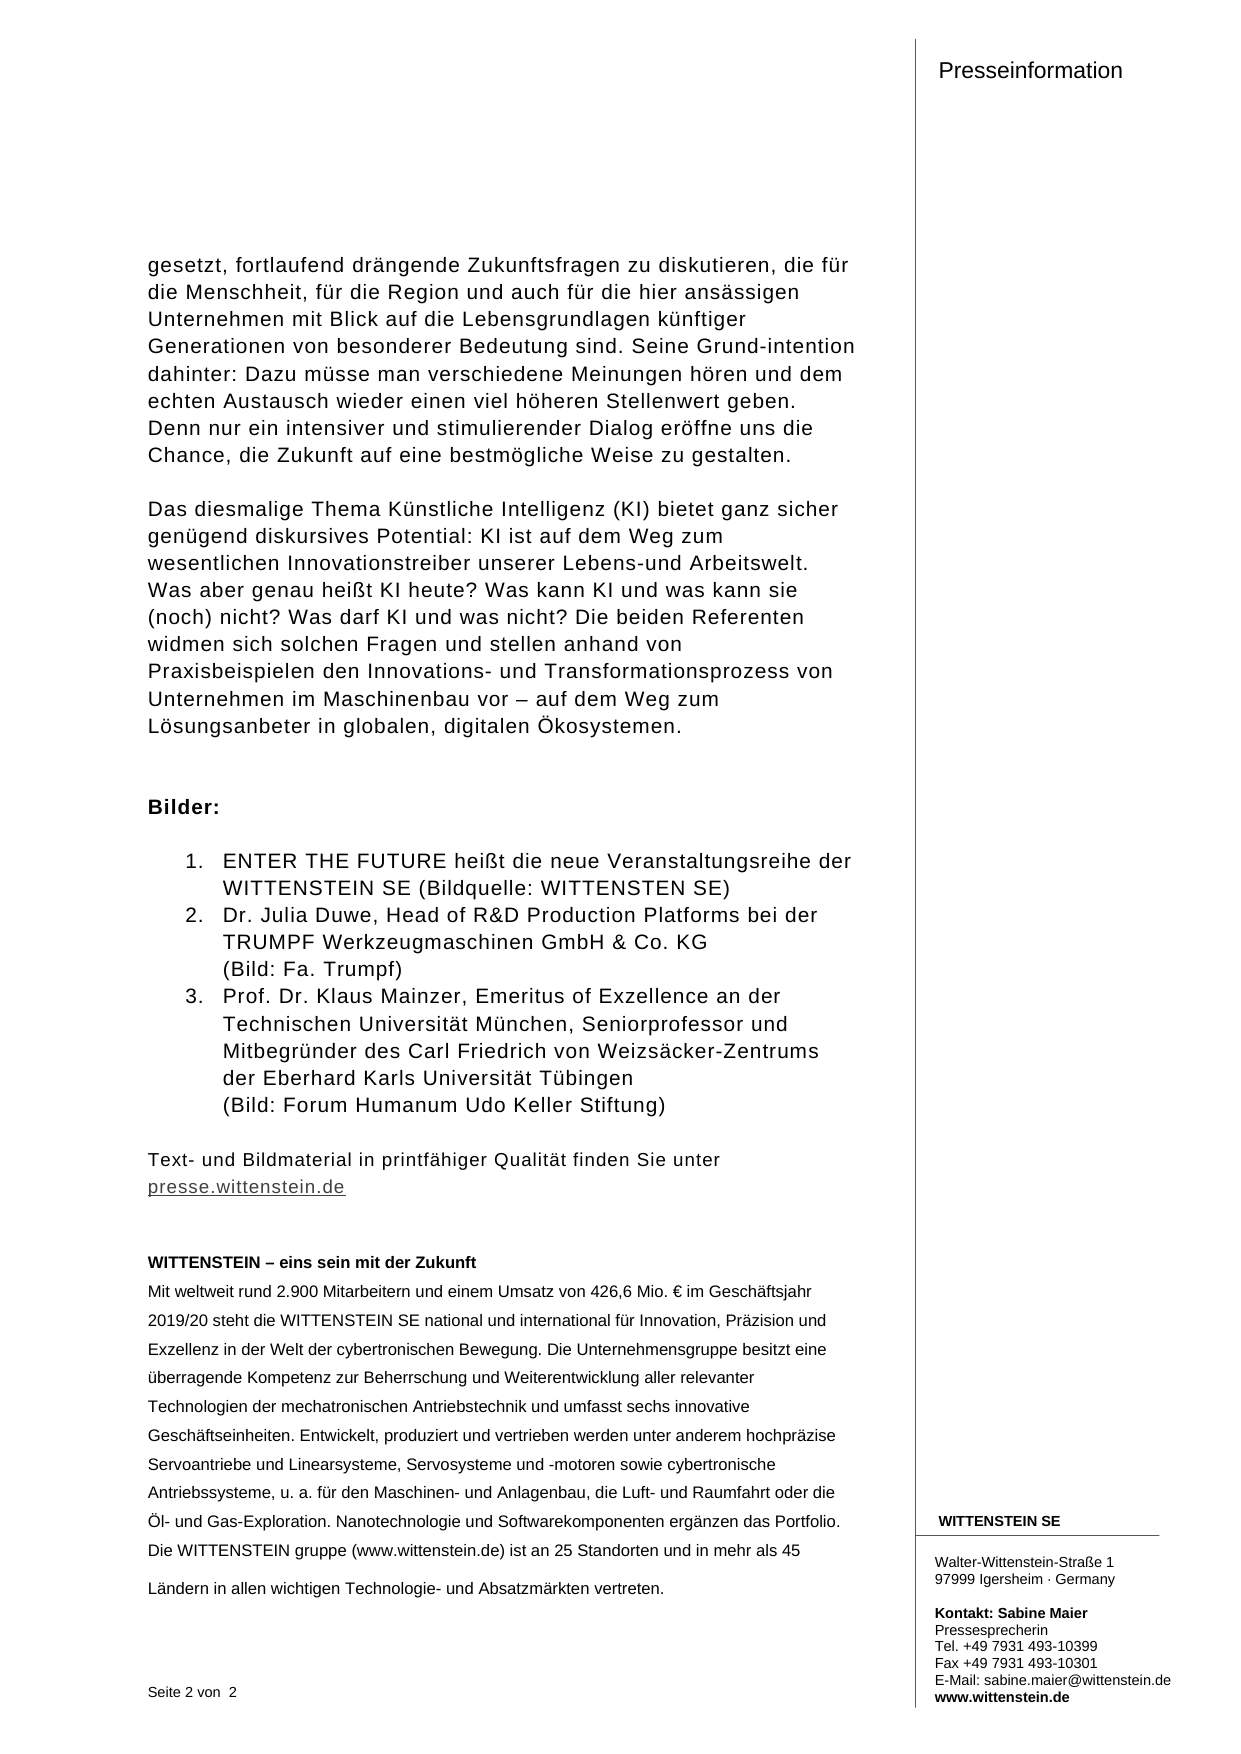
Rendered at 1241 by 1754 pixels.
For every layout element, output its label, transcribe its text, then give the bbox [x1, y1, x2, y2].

list Dr. Julia Duwe, Head of R&D Production Platforms bei der TRUMPF Werkzeugmaschinen GmbH & Co. KG [185, 901, 856, 955]
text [148, 251, 856, 468]
text Text- und Bildmaterial in printfähiger Qualität finden Sie unter presse.wittenstein.de [148, 1145, 856, 1199]
text Bilder: [148, 793, 856, 820]
text Das diesmalige Thema Künstliche Intelligenz (KI) bietet ganz sicher genügend diskursives Potential: KI ist auf dem Weg zum wesentlichen Innovationstreiber unserer Lebens-und Arbeitswelt. Was aber genau heißt KI heute? Was kann KI und was kann sie (noch) nicht? Was darf KI und was nicht? Die beiden Referenten widmen sich solchen Fragen und stellen anhand von Praxisbeispielen den Innovations- und Transformationsprozess von Unternehmen im Maschinenbau vor – auf dem Weg zum Lösungsanbeter in globalen, digitalen Ökosystemen. [148, 495, 856, 738]
list ENTER THE FUTURE heißt die neue Veranstaltungsreihe der WITTENSTEIN SE (Bildquelle: WITTENSTEN SE) [185, 847, 856, 901]
text WITTENSTEIN – eins sein mit der Zukunft [148, 1253, 856, 1272]
text Mit weltweit rund 2.900 Mitarbeitern und einem Umsatz von 426,6 Mio. € im Geschäftsjahr 2019/20 steht die WITTENSTEIN SE national und international für Innovation, Präzision und Exzellenz in der Welt der cybertronischen Bewegung. Die Unternehmensgruppe besitzt eine überragende Kompetenz zur Beherrschung und Weiterentwicklung aller relevanter Technologien der mechatronischen Antriebstechnik und umfasst sechs innovative Geschäftseinheiten. Entwickelt, produziert und vertrieben werden unter anderem hochpräzise Servoantriebe und Linearsysteme, Servosysteme und -motoren sowie cybertronische Antriebssysteme, u. a. für den Maschinen- und Anlagenbau, die Luft- und Raumfahrt oder die Öl- und Gas-Exploration. Nanotechnologie und Softwarekomponenten ergänzen das Portfolio. Die WITTENSTEIN gruppe (www.wittenstein.de) ist an 25 Standorten und in mehr als 45 Ländern in allen wichtigen Technologie- und Absatzmärkten vertreten. [148, 1282, 856, 1599]
text (Bild: Fa. Trumpf) [223, 955, 856, 982]
list Prof. Dr. Klaus Mainzer, Emeritus of Exzellence an der Technischen Universität München, Seniorprofessor und Mitbegründer des Carl Friedrich von Weizsäcker-Zentrums der Eberhard Karls Universität Tübingen (Bild: Forum Humanum Udo Keller Stiftung) [185, 982, 856, 1118]
